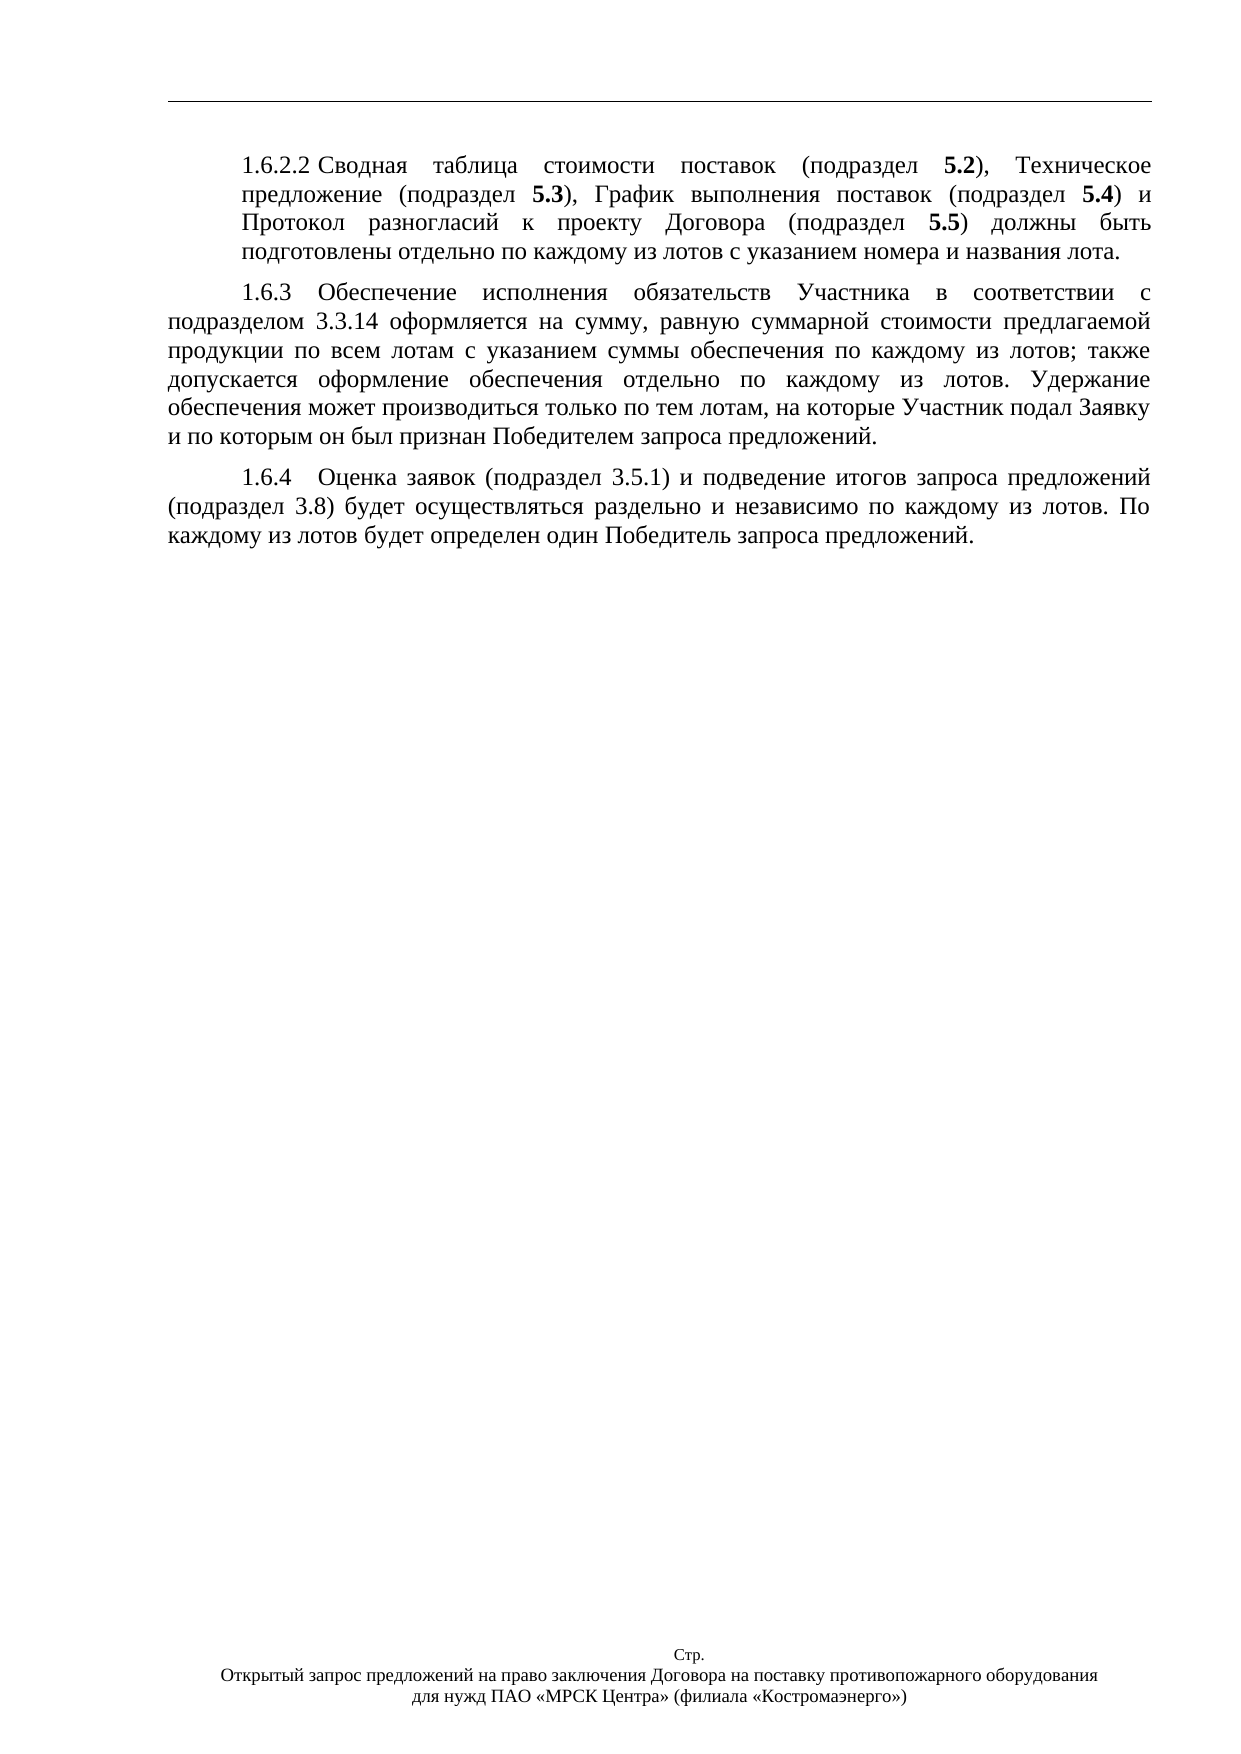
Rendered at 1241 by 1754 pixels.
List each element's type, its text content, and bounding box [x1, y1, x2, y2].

subtitle Сводная таблица стоимости поставок (подраздел 5.2), Техническое предложение (подраздел 5.3), График выполнения поставок (подраздел 5.4) и Протокол разногласий к проекту Договора (подраздел 5.5) должны быть подготовлены отдельно по каждому из лотов с указанием номера и названия лота. [241, 150, 1152, 265]
subtitle Обеспечение исполнения обязательств Участника в соответствии с подразделом 3.3.14 оформляется на сумму, равную суммарной стоимости предлагаемой продукции по всем лотам с указанием суммы обеспечения по каждому из лотов; также допускается оформление обеспечения отдельно по каждому из лотов. Удержание обеспечения может производиться только по тем лотам, на которые Участник подал Заявку и по которым он был признан Победителем запроса предложений. [168, 277, 1152, 450]
subtitle Оценка заявок (подраздел 3.5.1) и подведение итогов запроса предложений (подраздел 3.8) будет осуществляться раздельно и независимо по каждому из лотов. По каждому из лотов будет определен один Победитель запроса предложений. [168, 462, 1152, 549]
